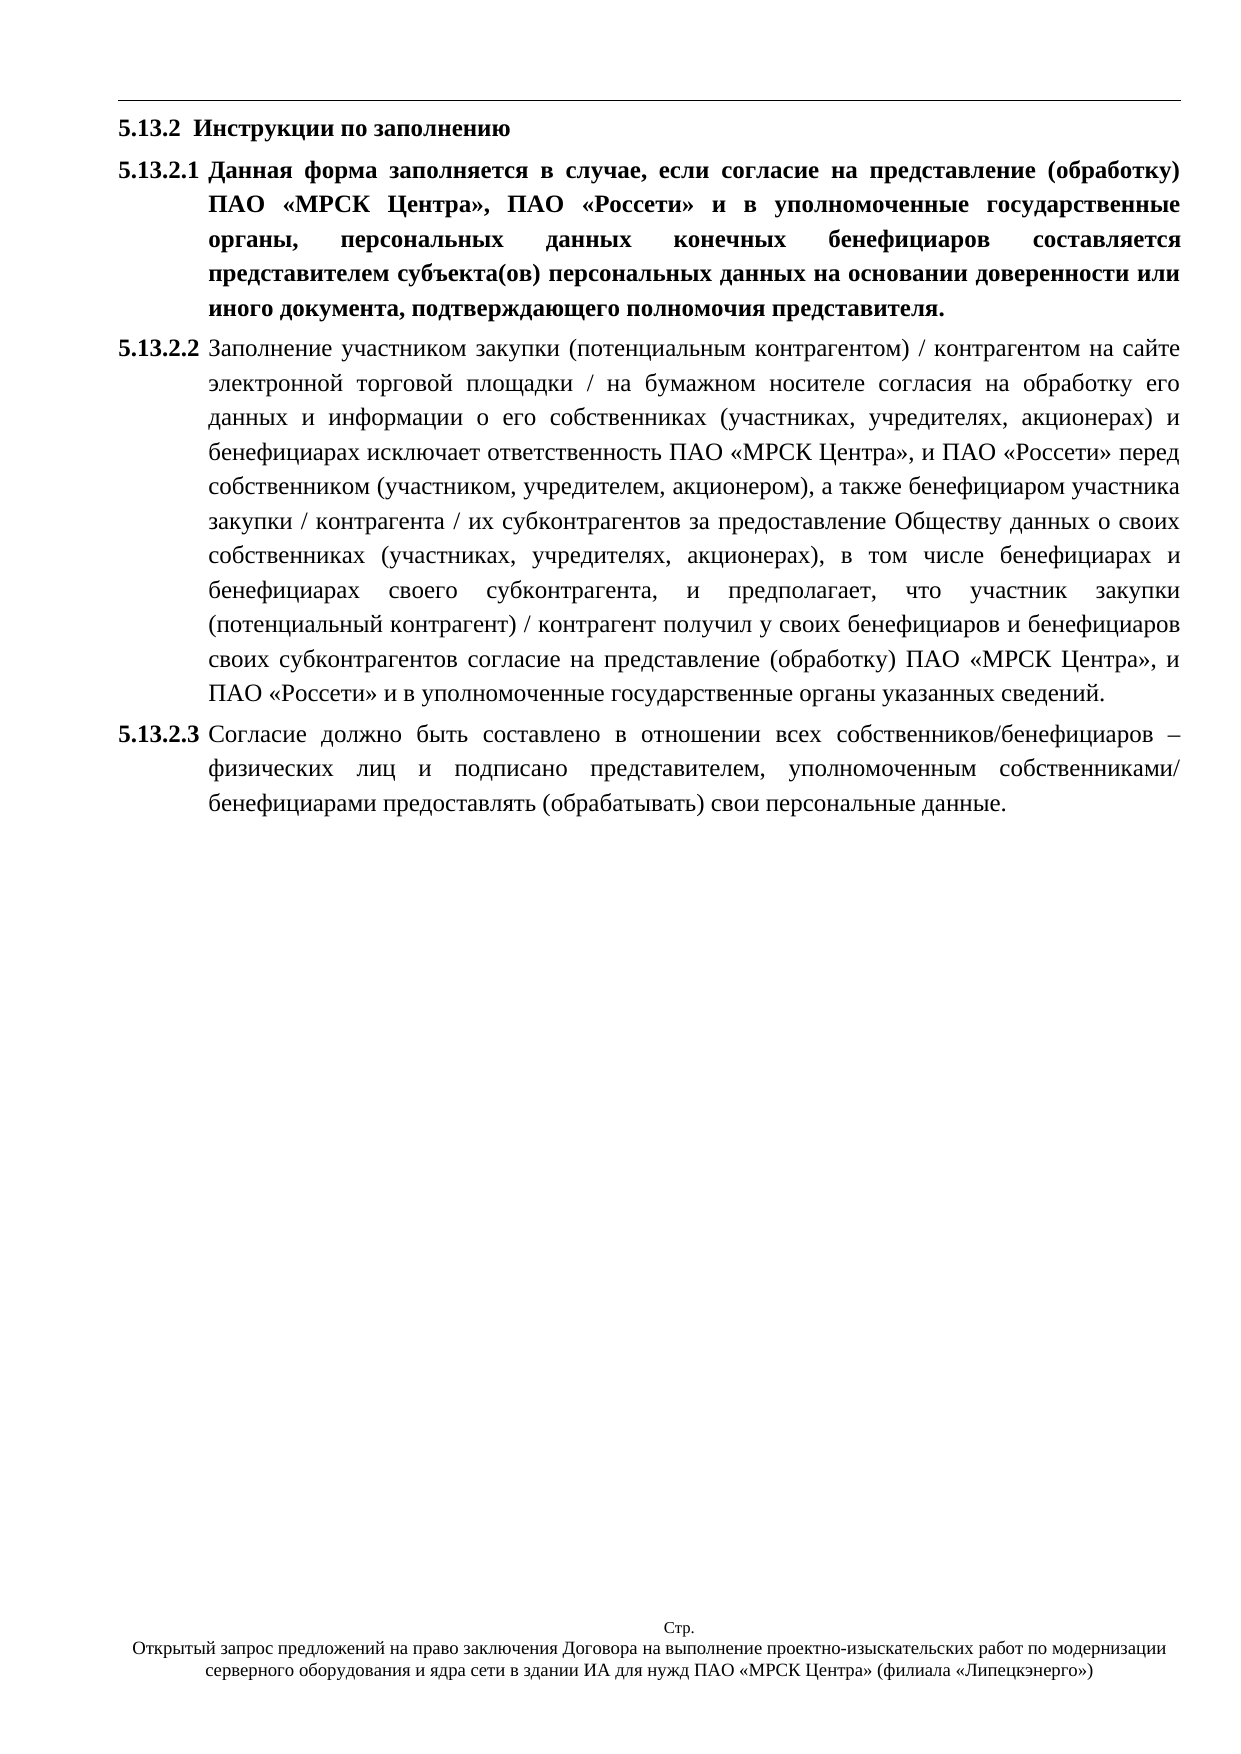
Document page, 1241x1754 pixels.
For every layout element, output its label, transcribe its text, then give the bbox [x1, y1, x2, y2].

list Данная форма заполняется в случае, если согласие на представление (обработку) ПАО «МРСК Центра», ПАО «Россети» и в уполномоченные государственные органы, персональных данных конечных бенефициаров составляется представителем субъекта(ов) персональных данных на основании доверенности или иного документа, подтверждающего полномочия представителя. [118, 155, 1181, 321]
list Заполнение участником закупки (потенциальным контрагентом) / контрагентом на сайте электронной торговой площадки / на бумажном носителе согласия на обработку его данных и информации о его собственниках (участниках, учредителях, акционерах) и бенефициарах исключает ответственность ПАО «МРСК Центра», и ПАО «Россети» перед собственником (участником, учредителем, акционером), а также бенефициаром участника закупки / контрагента / их субконтрагентов за предоставление Обществу данных о своих собственниках (участниках, учредителях, акционерах), в том числе бенефициарах и бенефициарах своего субконтрагента, и предполагает, что участник закупки (потенциальный контрагент) / контрагент получил у своих бенефициаров и бенефициаров своих субконтрагентов согласие на представление (обработку) ПАО «МРСК Центра», и ПАО «Россети» и в уполномоченные государственные органы указанных сведений. [118, 333, 1181, 707]
list Согласие должно быть составлено в отношении всех собственников/бенефициаров – физических лиц и подписано представителем, уполномоченным собственниками/ бенефициарами предоставлять (обрабатывать) свои персональные данные. [118, 719, 1181, 817]
subtitle Инструкции по заполнению [118, 113, 1181, 142]
